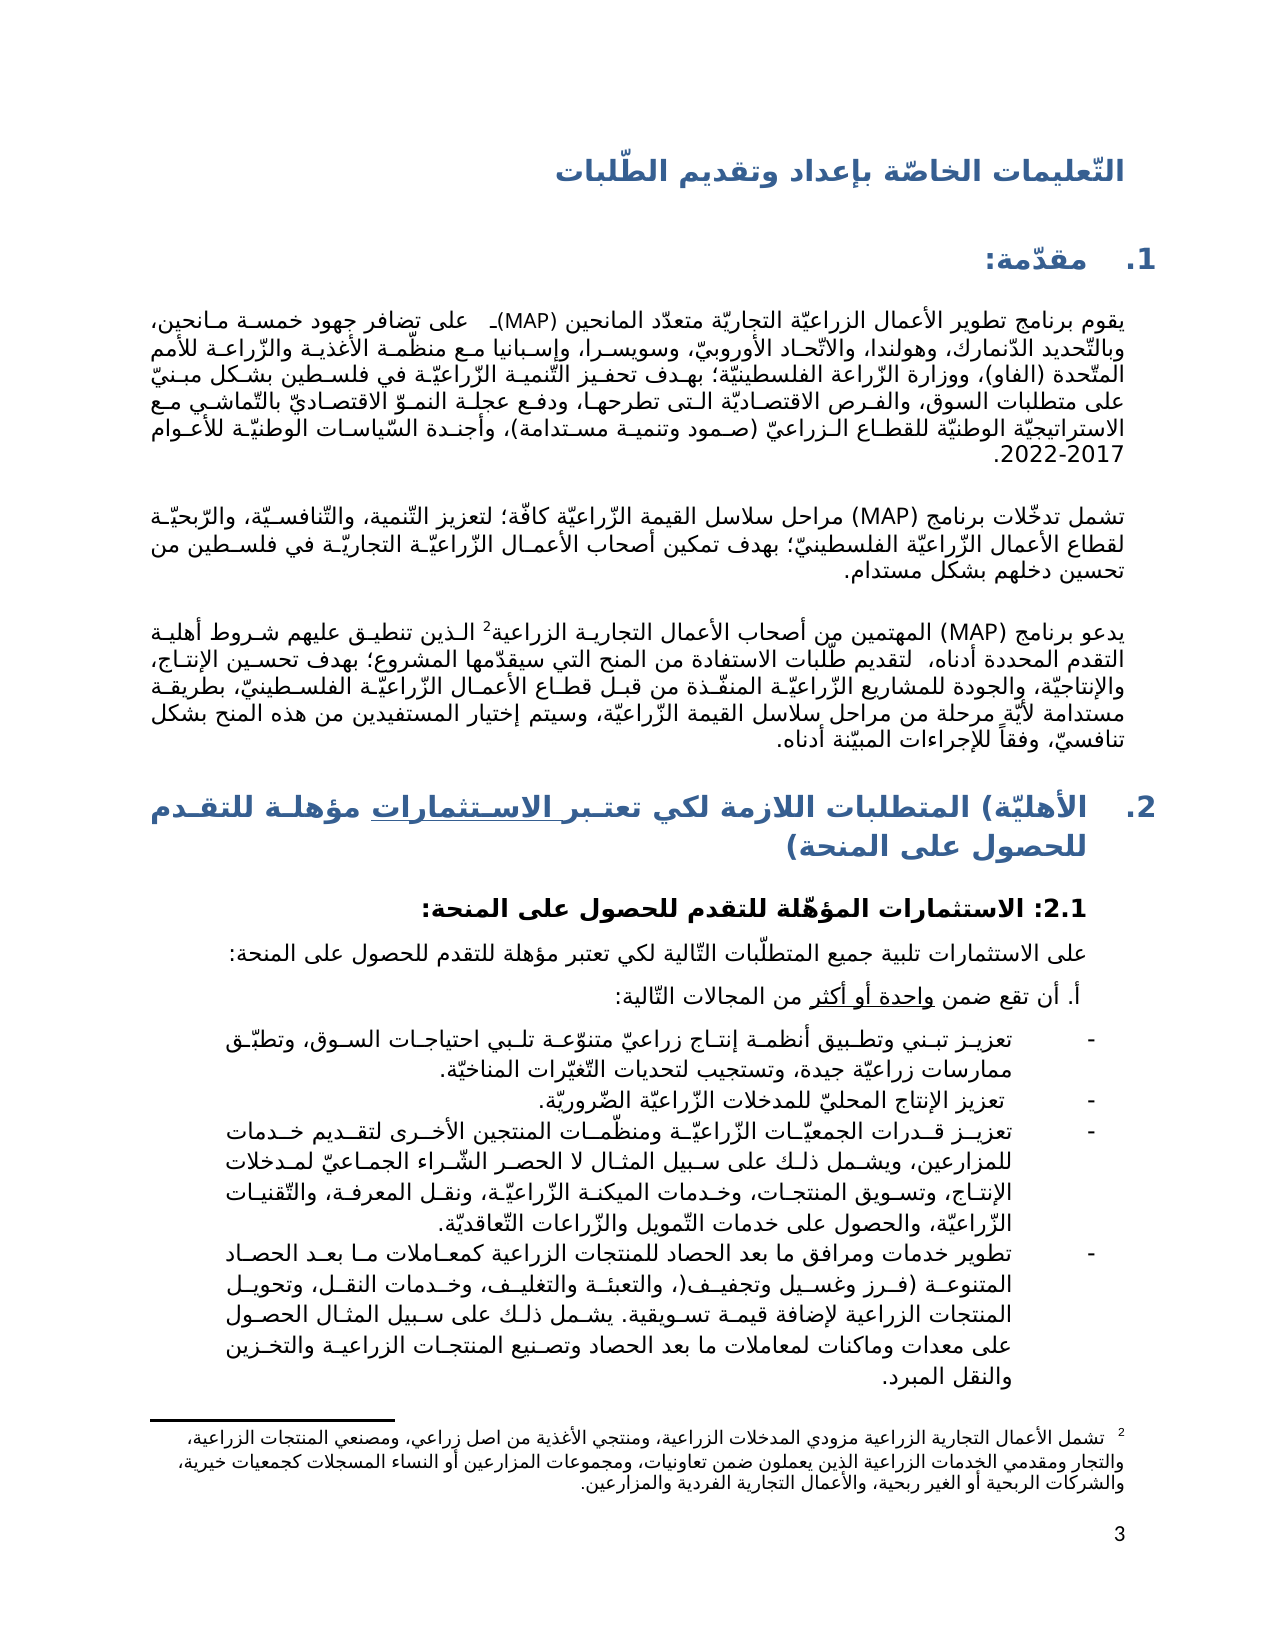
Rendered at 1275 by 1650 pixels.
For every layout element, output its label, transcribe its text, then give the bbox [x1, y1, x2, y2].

text تشمل تدخّلات برنامج (MAP) مراحل سلاسل القيمة الزّراعيّة كافّة؛ لتعزيز التّنمية، والتّنافسيّة، والرّبحيّة لقطاع الأعمال الزّراعيّة الفلسطينيّ؛ بهدف تمكين أصحاب الأعمال الزّراعيّة التجاريّة في فلسطين من تحسين دخلهم بشكل مستدام. [150, 499, 1125, 584]
text يدعو برنامج (MAP) المهتمين من أصحاب الأعمال التجارية الزراعية الذين تنطيق عليهم شروط أهلية التقدم المحددة أدناه، لتقديم طّلبات الاستفادة من المنح التي سيقدّمها المشروع؛ بهدف تحسين الإنتاج، والإنتاجيّة، والجودة للمشاريع الزّراعيّة المنفّذة من قبل قطاع الأعمال الزّراعيّة الفلسطينيّ، بطريقة مستدامة لأيّة مرحلة من مراحل سلاسل القيمة الزّراعيّة، وسيتم إختيار المستفيدين من هذه المنح بشكل تنافسيّ، وفقاً للإجراءات المبيّنة أدناه. [150, 615, 1125, 753]
text 2.1: الاستثمارات المؤهّلة للتقدم للحصول على المنحة: [150, 894, 1087, 923]
list تعزيز الإنتاج المحليّ للمدخلات الزّراعيّة الضّروريّة. [225, 1087, 1087, 1114]
text على الاستثمارات تلبية جميع المتطلّبات التّالية لكي تعتبر مؤهلة للتقدم للحصول على المنحة: [150, 940, 1087, 966]
list أ. أن تقع ضمن واحدة أو أكثر من المجالات التّالية: [150, 983, 1081, 1009]
title التّعليمات الخاصّة بإعداد وتقديم الطّلبات [150, 154, 1125, 188]
list تعزيز قدرات الجمعيّات الزّراعيّة ومنظّمات المنتجين الأخرى لتقديم خدمات للمزارعين، ويشمل ذلك على سبيل المثال لا الحصر الشّراء الجماعيّ لمدخلات الإنتاج، وتسويق المنتجات، وخدمات الميكنة الزّراعيّة، ونقل المعرفة، والتّقنيات الزّراعيّة، والحصول على خدمات التّمويل والزّراعات التّعاقديّة. [225, 1118, 1087, 1236]
list مقدّمة: [150, 243, 1125, 277]
list تطوير خدمات ومرافق ما بعد الحصاد للمنتجات الزراعية كمعاملات ما بعد الحصاد المتنوعة (فرز وغسيل وتجفيف(، والتعبئة والتغليف، وخدمات النقل، وتحويل المنتجات الزراعية لإضافة قيمة تسويقية. يشمل ذلك على سبيل المثال الحصول على معدات وماكنات لمعاملات ما بعد الحصاد وتصنيع المنتجات الزراعية والتخزين والنقل المبرد. [225, 1240, 1087, 1389]
text يقوم برنامج تطوير الأعمال الزراعيّة التجاريّة متعدّد المانحين (MAP) على تضافر جهود خمسة مانحين، وبالتّحديد الدّنمارك، وهولندا، والاتّحاد الأوروبيّ، وسويسرا، وإسبانيا مع منظّمة الأغذية والزّراعة للأمم المتّحدة (الفاو)، ووزارة الزّراعة الفلسطينيّة؛ بهدف تحفيز التّنمية الزّراعيّة في فلسطين بشكل مبنيّ على متطلبات السوق، والفرص الاقتصاديّة التى تطرحها، ودفع عجلة النموّ الاقتصاديّ بالتّماشي مع الاستراتيجيّة الوطنيّة للقطاع الزراعيّ (صمود وتنمية مستدامة)، وأجندة السّياسات الوطنيّة للأعوام 2017-2022. [150, 307, 1125, 468]
list الأهليّة) المتطلبات اللازمة لكي تعتبر الاستثمارات مؤهلة للتقدم للحصول على المنحة) [150, 791, 1125, 864]
list تعزيز تبني وتطبيق أنظمة إنتاج زراعيّ متنوّعة تلبي احتياجات السوق، وتطبّق ممارسات زراعيّة جيدة، وتستجيب لتحديات التّغيّرات المناخيّة. [225, 1026, 1087, 1083]
